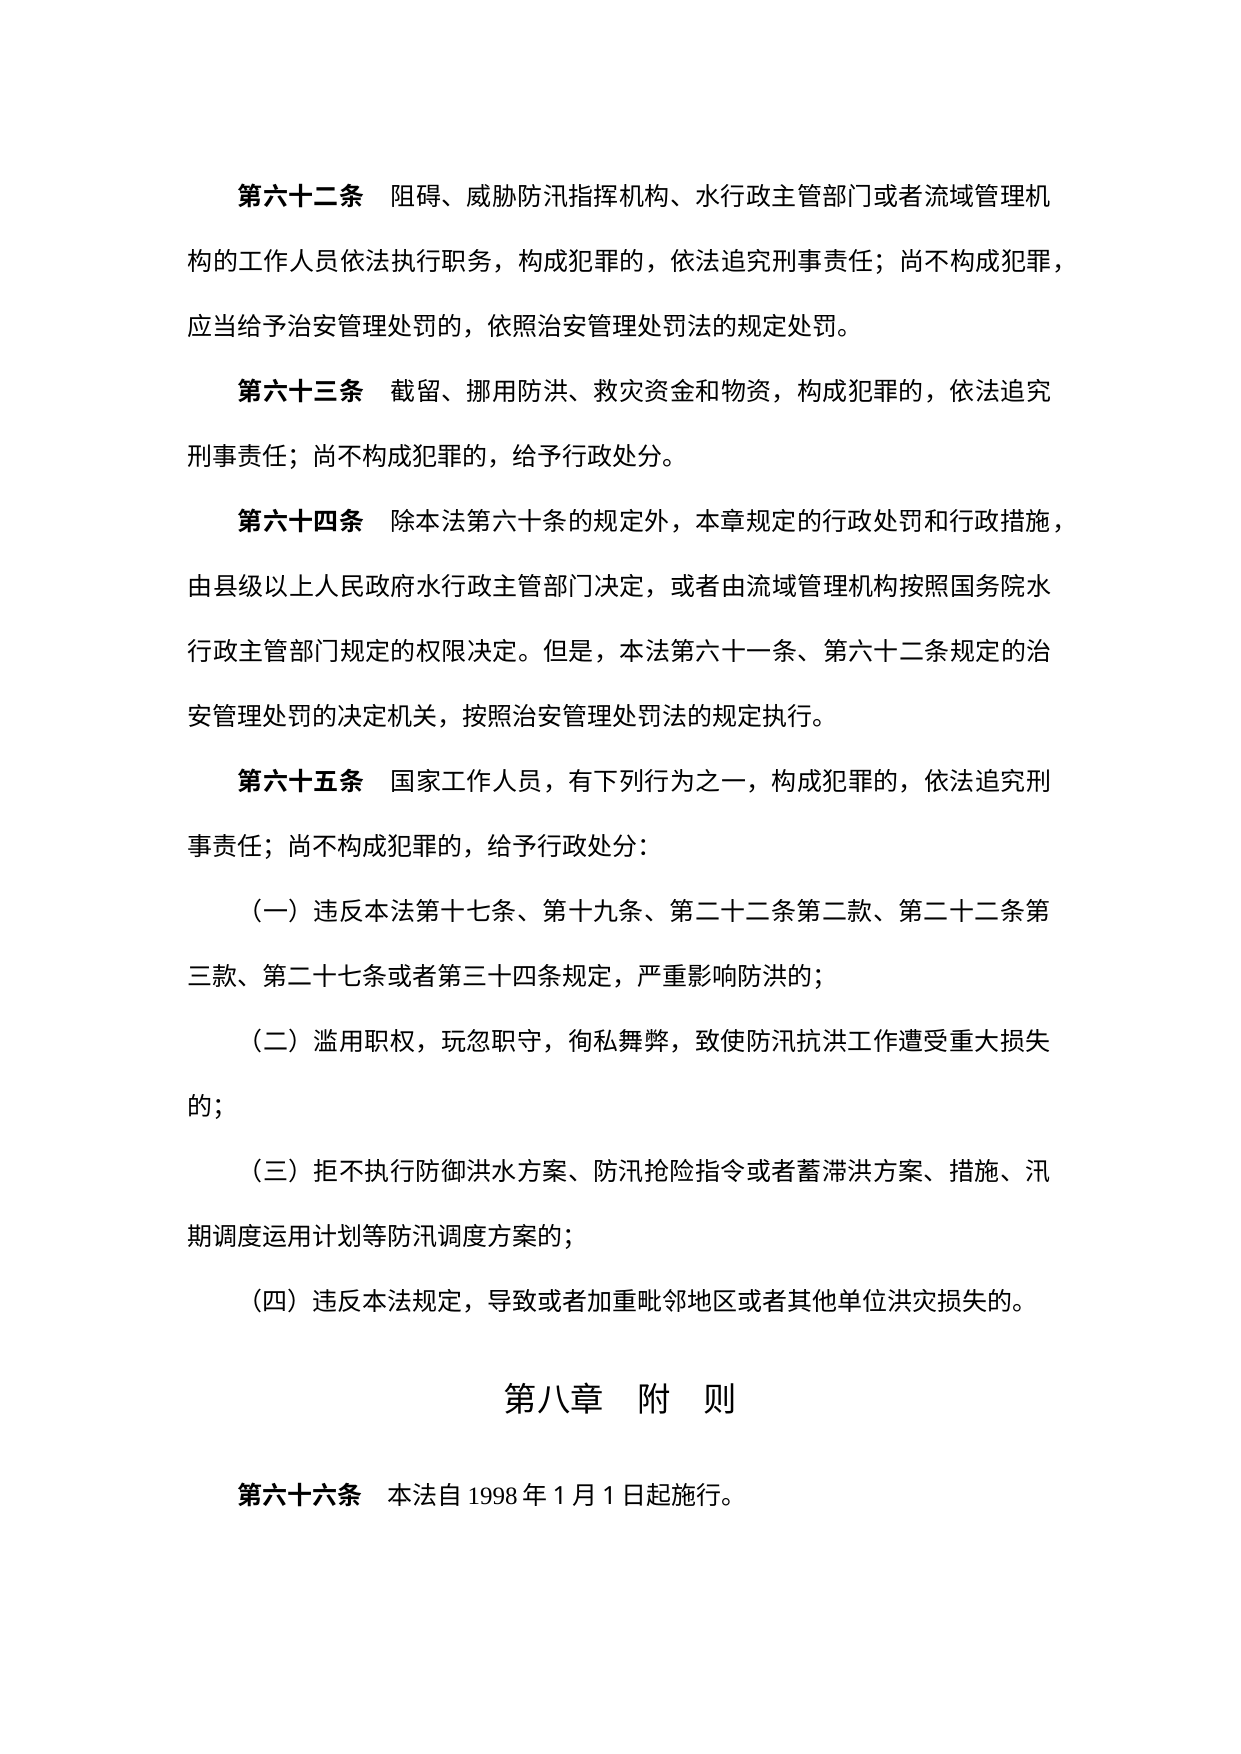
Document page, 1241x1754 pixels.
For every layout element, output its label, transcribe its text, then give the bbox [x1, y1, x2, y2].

text 第六十六条 本法自1998年1月1日起施行。 [187, 1462, 1053, 1527]
text 第六十四条 除本法第六十条的规定外，本章规定的行政处罚和行政措施，由县级以上人民政府水行政主管部门决定，或者由流域管理机构按照国务院水行政主管部门规定的权限决定。但是，本法第六十一条、第六十二条规定的治安管理处罚的决定机关，按照治安管理处罚法的规定执行。 [187, 487, 1053, 747]
text 第六十五条 国家工作人员，有下列行为之一，构成犯罪的，依法追究刑事责任；尚不构成犯罪的，给予行政处分： [187, 747, 1053, 877]
text 第六十二条 阻碍、威胁防汛指挥机构、水行政主管部门或者流域管理机构的工作人员依法执行职务，构成犯罪的，依法追究刑事责任；尚不构成犯罪，应当给予治安管理处罚的，依照治安管理处罚法的规定处罚。 [187, 162, 1053, 357]
text 第八章 附 则 [187, 1364, 1053, 1429]
text 第六十三条 截留、挪用防洪、救灾资金和物资，构成犯罪的，依法追究刑事责任；尚不构成犯罪的，给予行政处分。 [187, 357, 1053, 487]
text （二）滥用职权，玩忽职守，徇私舞弊，致使防汛抗洪工作遭受重大损失的； [187, 1007, 1053, 1137]
text （一）违反本法第十七条、第十九条、第二十二条第二款、第二十二条第三款、第二十七条或者第三十四条规定，严重影响防洪的； [187, 877, 1053, 1007]
text （四）违反本法规定，导致或者加重毗邻地区或者其他单位洪灾损失的。 [187, 1267, 1053, 1332]
text （三）拒不执行防御洪水方案、防汛抢险指令或者蓄滞洪方案、措施、汛期调度运用计划等防汛调度方案的； [187, 1137, 1053, 1267]
